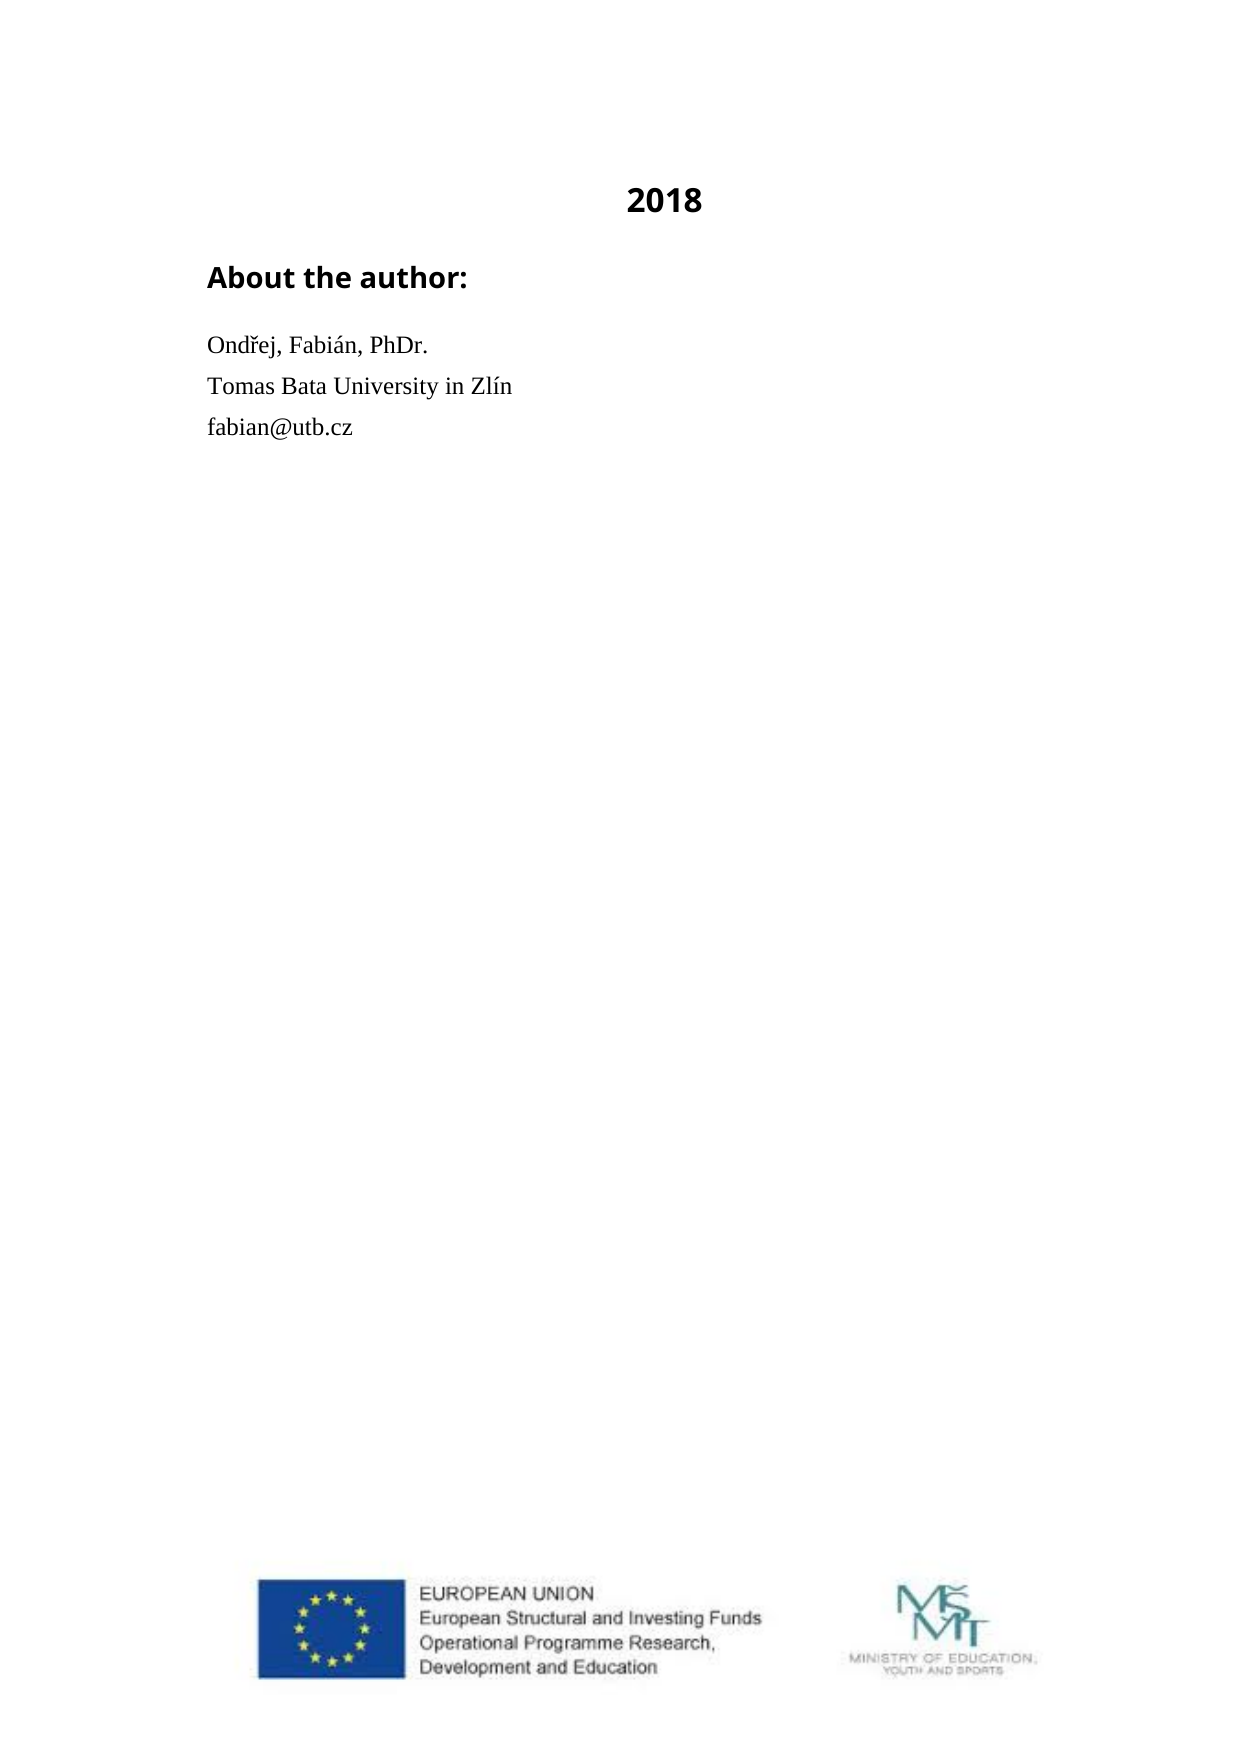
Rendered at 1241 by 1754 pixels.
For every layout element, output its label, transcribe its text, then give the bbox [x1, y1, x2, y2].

text Ondřej, Fabián, PhDr. [207, 330, 1122, 358]
text 2018 [207, 177, 1122, 223]
text fabian@utb.cz [207, 412, 1122, 441]
picture [206, 1532, 1080, 1728]
text Tomas Bata University in Zlín [207, 371, 1122, 400]
text About the author: [207, 258, 1122, 297]
